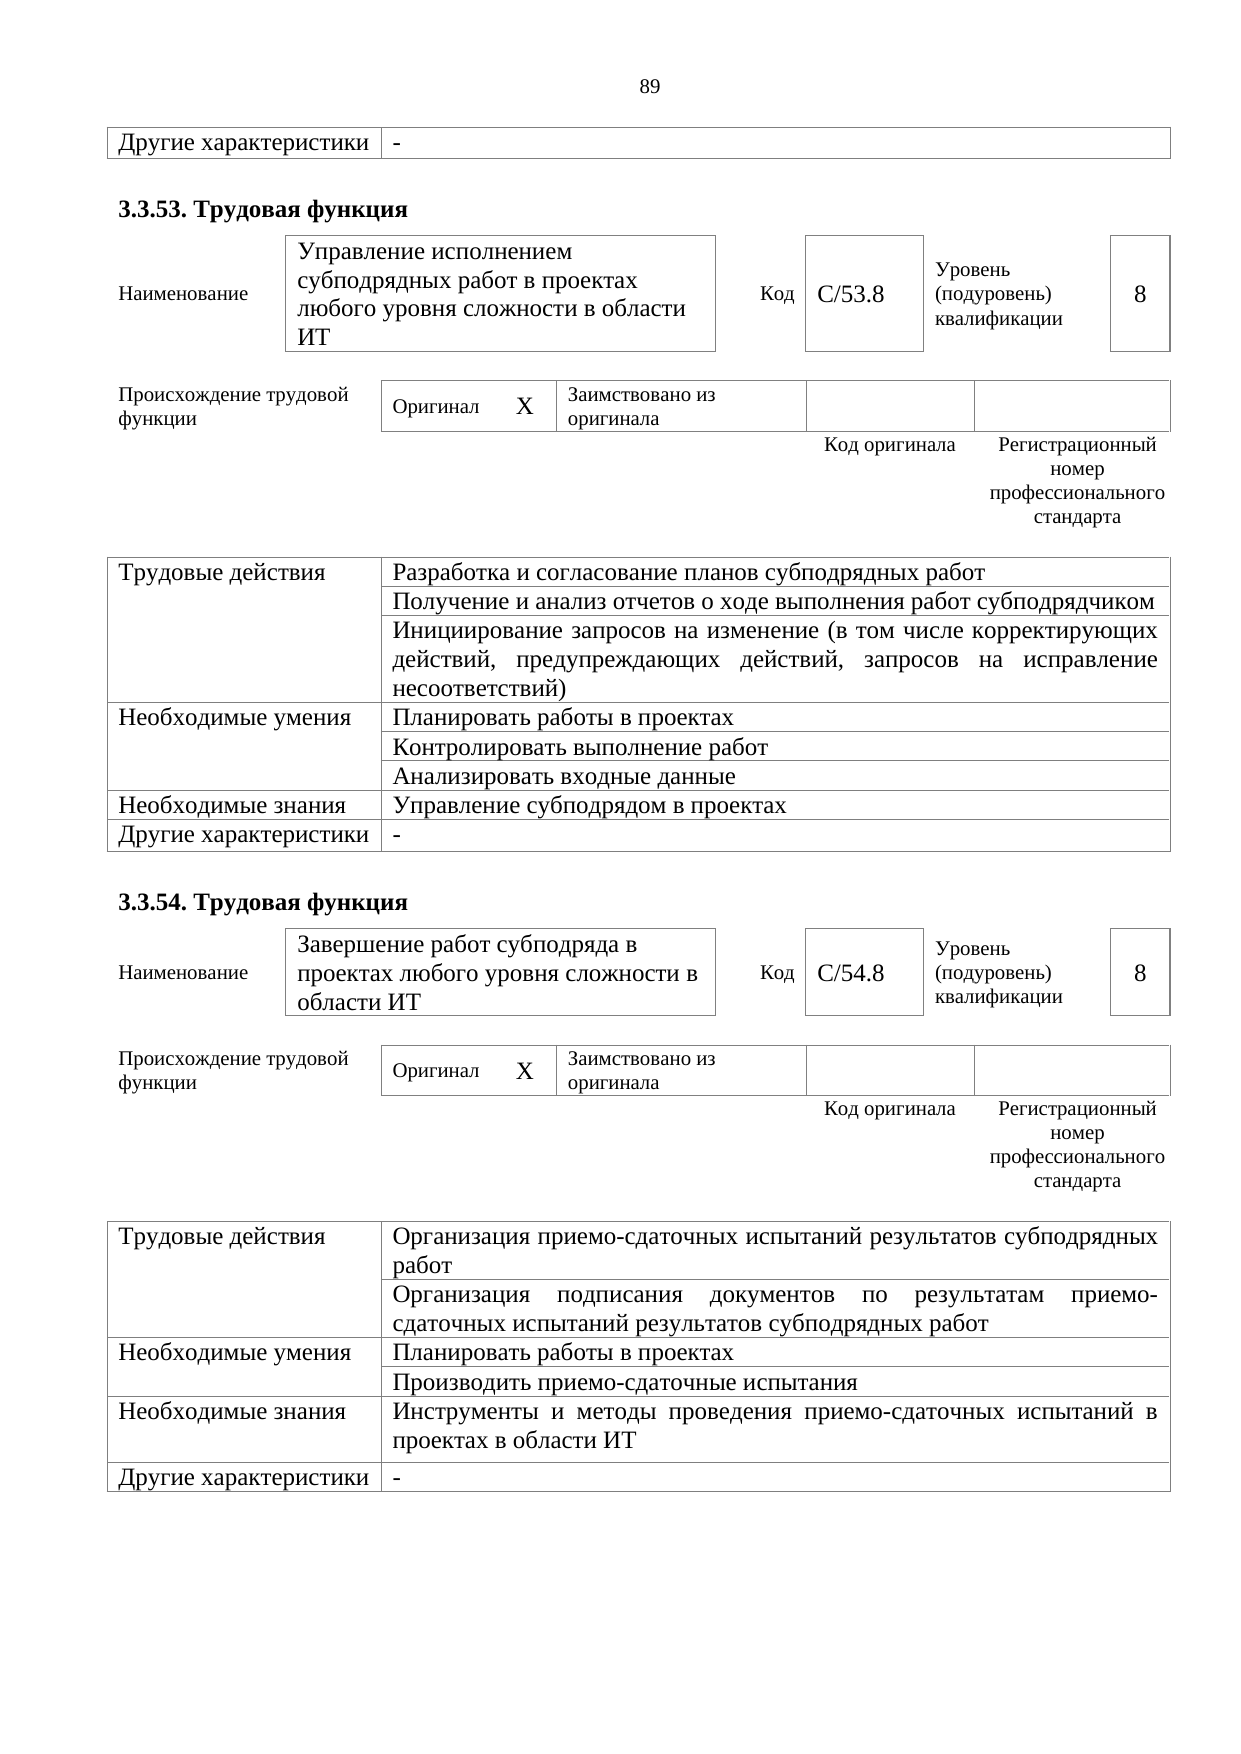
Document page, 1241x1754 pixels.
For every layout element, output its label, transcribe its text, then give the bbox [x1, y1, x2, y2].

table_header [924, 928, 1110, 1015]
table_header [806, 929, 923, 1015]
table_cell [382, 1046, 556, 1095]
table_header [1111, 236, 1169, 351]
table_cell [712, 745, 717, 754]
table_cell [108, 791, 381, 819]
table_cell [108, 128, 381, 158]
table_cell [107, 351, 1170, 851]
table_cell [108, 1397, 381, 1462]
subtitle 3.3.54. Трудовая функция [118, 887, 1181, 916]
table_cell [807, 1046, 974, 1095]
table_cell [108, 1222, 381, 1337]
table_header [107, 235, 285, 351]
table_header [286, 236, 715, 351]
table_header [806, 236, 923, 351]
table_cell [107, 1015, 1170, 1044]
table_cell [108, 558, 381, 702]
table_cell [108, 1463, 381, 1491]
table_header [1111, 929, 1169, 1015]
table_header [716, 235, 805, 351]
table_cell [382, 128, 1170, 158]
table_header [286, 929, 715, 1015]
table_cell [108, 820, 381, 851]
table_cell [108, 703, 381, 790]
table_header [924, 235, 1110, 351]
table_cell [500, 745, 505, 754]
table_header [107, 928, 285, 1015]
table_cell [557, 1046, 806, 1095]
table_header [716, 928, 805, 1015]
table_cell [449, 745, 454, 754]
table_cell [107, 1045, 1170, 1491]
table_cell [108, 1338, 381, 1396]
subtitle 3.3.53. Трудовая функция [118, 194, 1181, 222]
